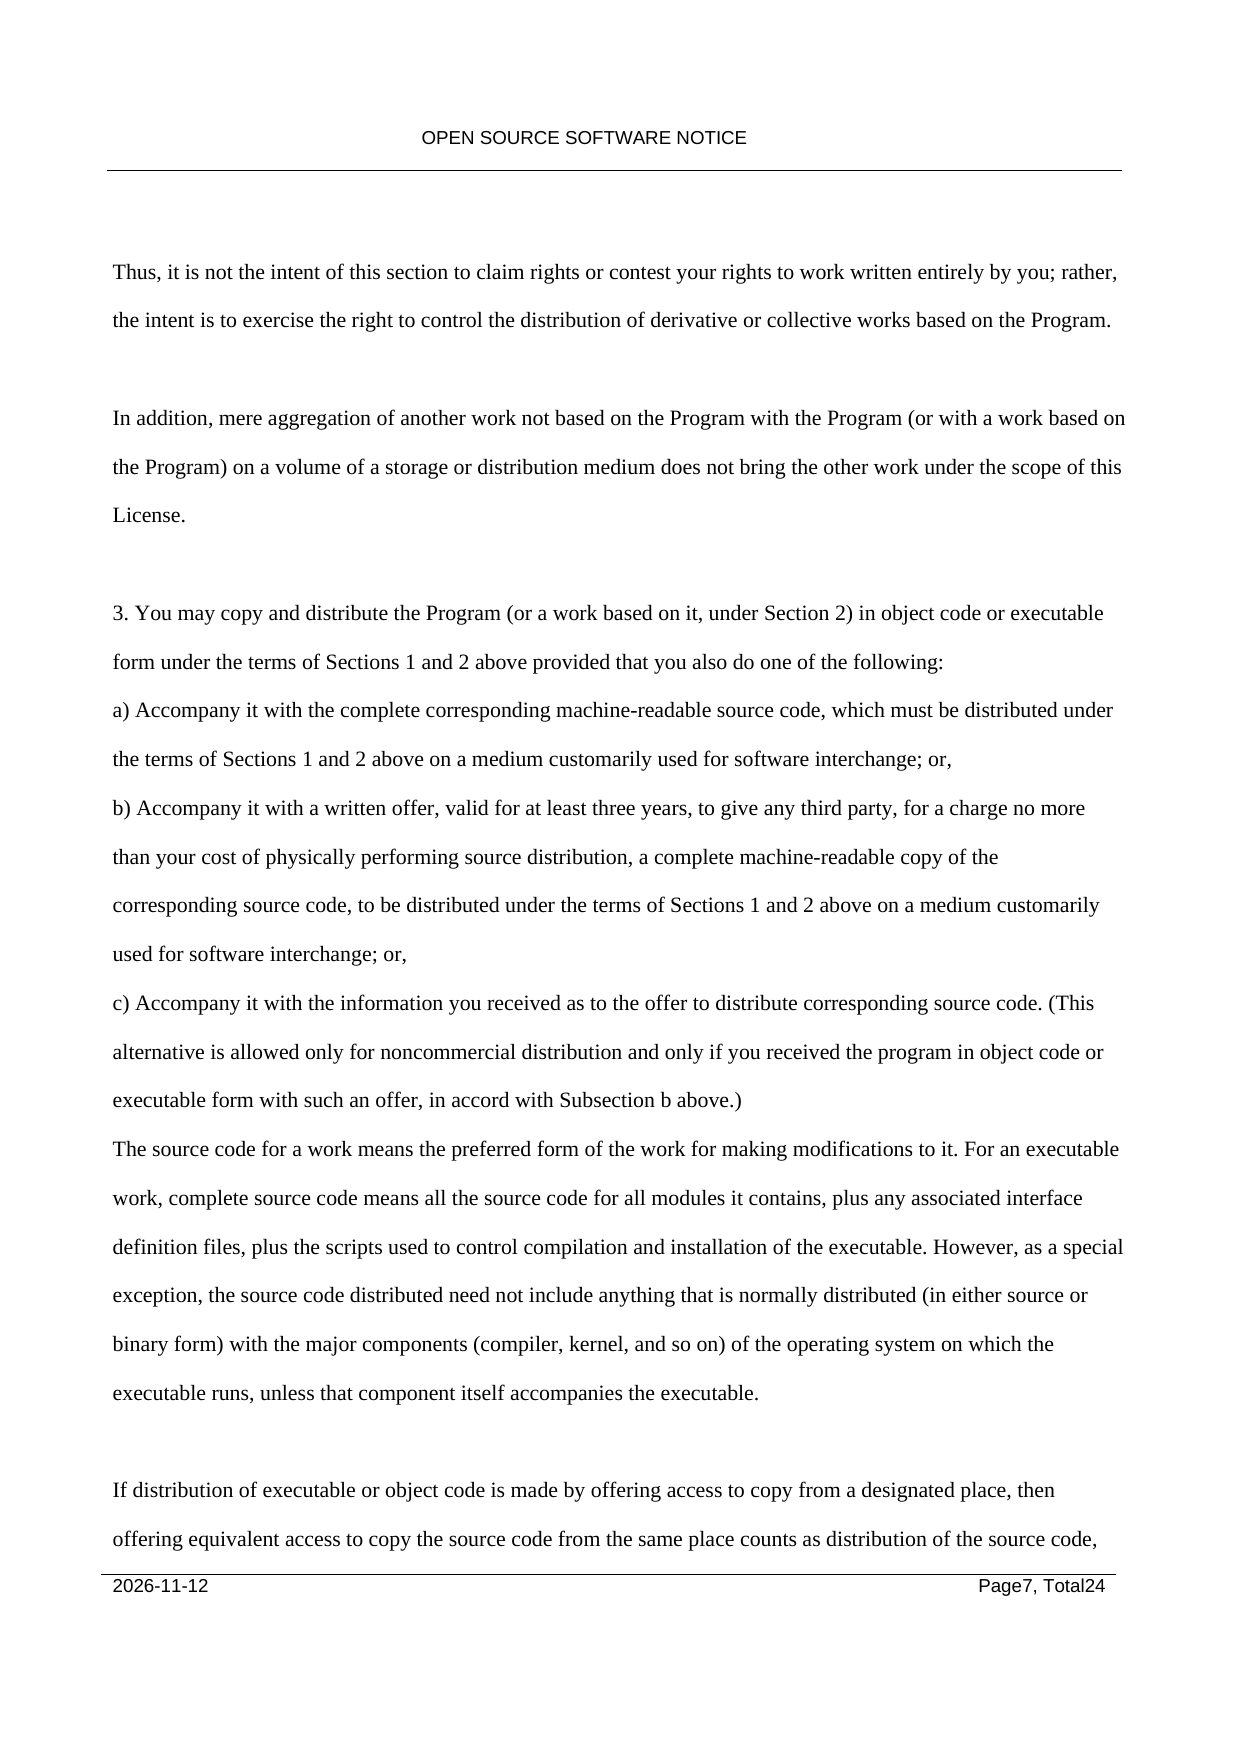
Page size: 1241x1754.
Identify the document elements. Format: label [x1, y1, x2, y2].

text [112, 206, 1128, 1555]
